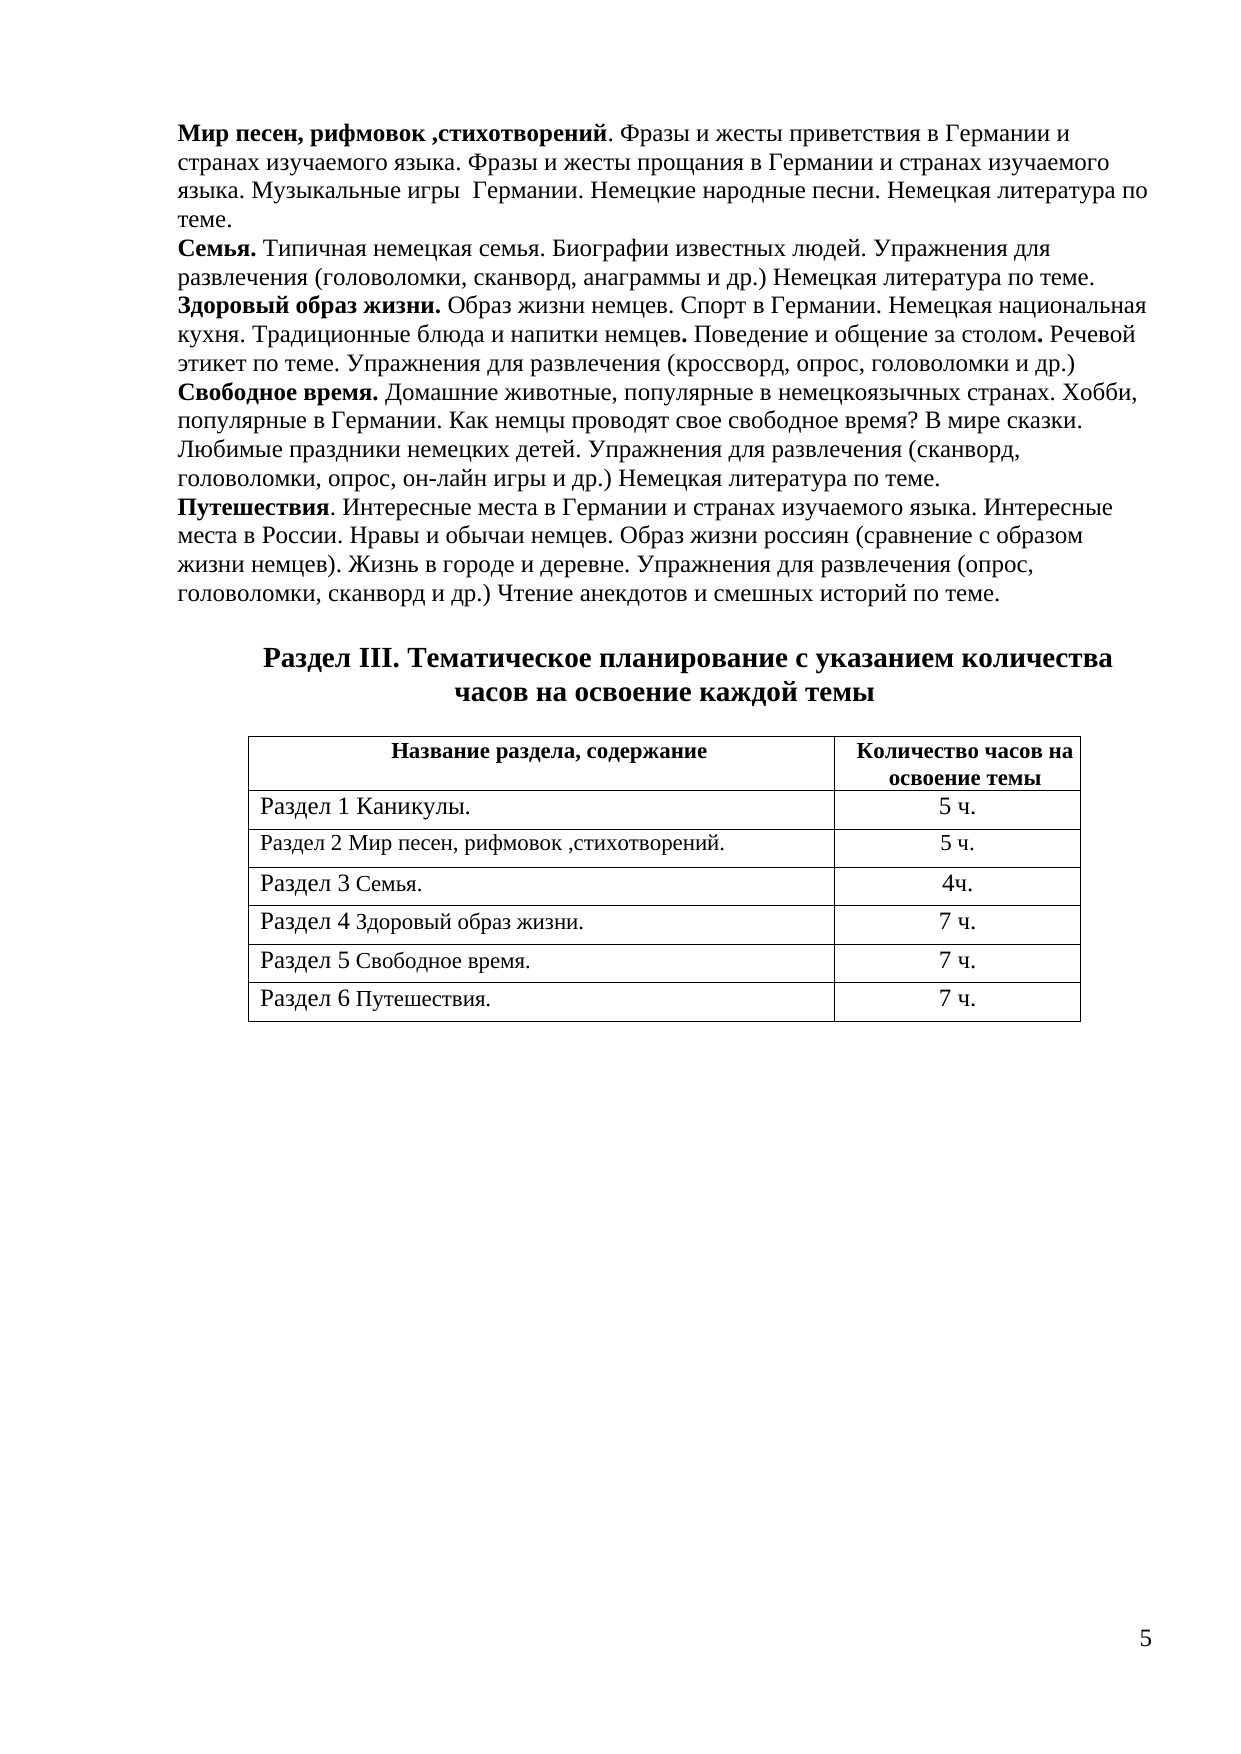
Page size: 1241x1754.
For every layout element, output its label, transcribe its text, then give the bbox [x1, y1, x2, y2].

table_header Название раздела, содержание [249, 737, 834, 790]
table_cell 7 ч. [835, 945, 1080, 982]
table_cell 5 ч. [835, 830, 1080, 867]
table_cell 4ч. [835, 868, 1080, 905]
table_cell 7 ч. [835, 906, 1080, 944]
table_cell Раздел 1 Каникулы. [249, 791, 834, 828]
text Мир песен, рифмовок ,стихотворений. Фразы и жесты приветствия в Германии и странах изучаемого языка. Фразы и жесты прощания в Германии и странах изучаемого языка. Музыкальные игры Германии. Немецкие народные песни. Немецкая литература по теме. [177, 118, 1152, 233]
text Здоровый образ жизни. Образ жизни немцев. Спорт в Германии. Немецкая национальная кухня. Традиционные блюда и напитки немцев. Поведение и общение за столом. Речевой этикет по теме. Упражнения для развлечения (кроссворд, опрос, головоломки и др.) [177, 291, 1152, 377]
text Свободное время. Домашние животные, популярные в немецкоязычных странах. Хобби, популярные в Германии. Как немцы проводят свое свободное время? В мире сказки. Любимые праздники немецких детей. Упражнения для развлечения (сканворд, головоломки, опрос, он-лайн игры и др.) Немецкая литература по теме. [177, 377, 1152, 492]
text Путешествия. Интересные места в Германии и странах изучаемого языка. Интересные места в России. Нравы и обычаи немцев. Образ жизни россиян (сравнение с образом жизни немцев). Жизнь в городе и деревне. Упражнения для развлечения (опрос, головоломки, сканворд и др.) Чтение анекдотов и смешных историй по теме. [177, 492, 1152, 607]
table_cell 7 ч. [835, 983, 1080, 1021]
table_cell Раздел 3 Семья. [249, 868, 834, 905]
text Семья. Типичная немецкая семья. Биографии известных людей. Упражнения для развлечения (головоломки, сканворд, анаграммы и др.) Немецкая литература по теме. [177, 233, 1152, 291]
table_cell Раздел 4 Здоровый образ жизни. [249, 906, 834, 944]
table_header Количество часов на освоение темы [835, 737, 1080, 790]
text Раздел III. Тематическое планирование с указанием количества часов на освоение каждой темы [177, 640, 1152, 707]
table_cell Раздел 5 Свободное время. [249, 945, 834, 982]
table_cell Раздел 6 Путешествия. [249, 983, 834, 1021]
table_cell Раздел 2 Мир песен, рифмовок ,стихотворений. [249, 830, 834, 867]
table_cell 5 ч. [835, 791, 1080, 828]
